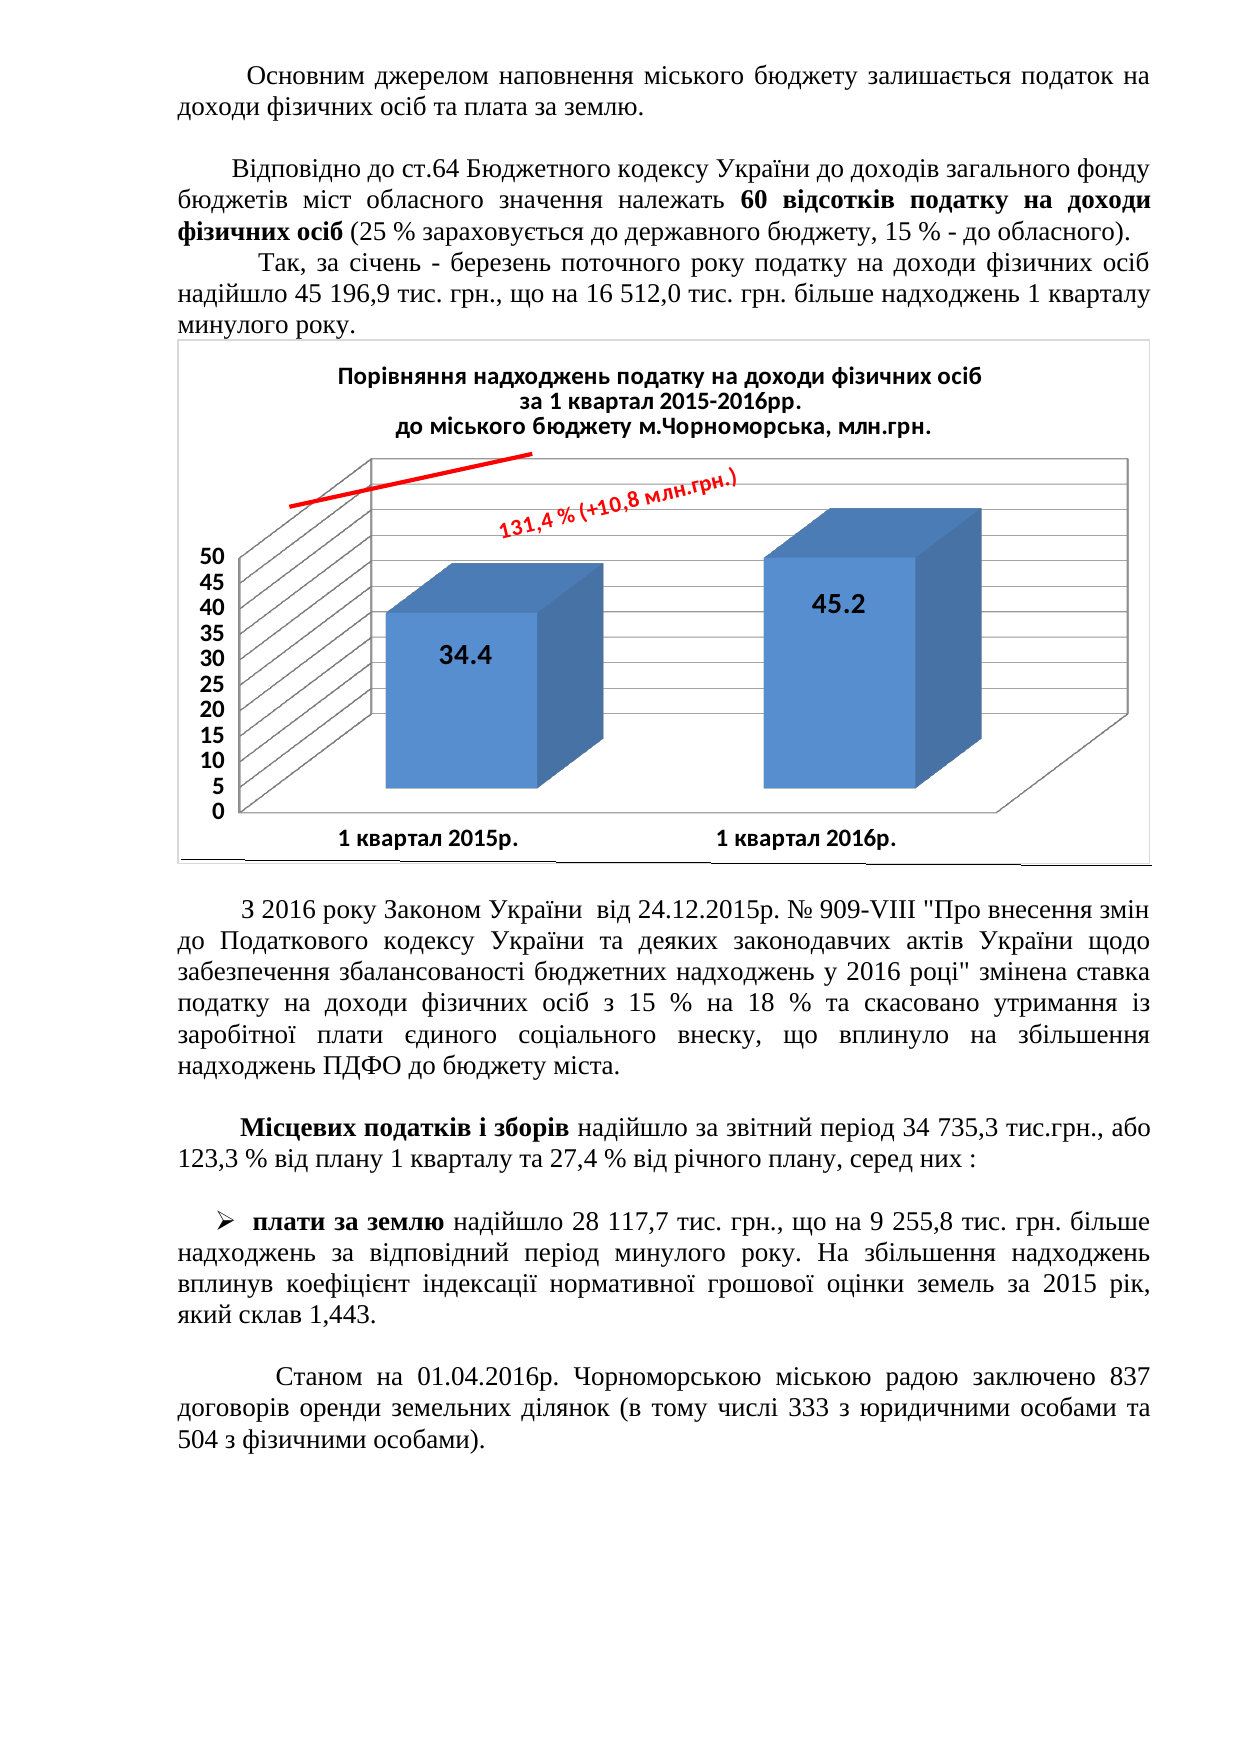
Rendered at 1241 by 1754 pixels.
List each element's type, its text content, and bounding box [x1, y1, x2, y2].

text Місцевих податків і зборів надійшло за звітний період 34 735,3 тис.грн., або 123,3 % від плану 1 кварталу та 27,4 % від річного плану, серед них : [177, 1111, 1152, 1173]
text Станом на 01.04.2016р. Чорноморською міською радою заключено 837 договорів оренди земельних ділянок (в тому числі 333 з юридичними особами та 504 з фізичними особами). [177, 1360, 1152, 1454]
text Основним джерелом наповнення міського бюджету залишається податок на доходи фізичних осіб та плата за землю. [177, 59, 1152, 121]
text З 2016 року Законом України від 24.12.2015р. № 909-VIIІ "Про внесення змін до Податкового кодексу України та деяких законодавчих актів України щодо забезпечення збалансованості бюджетних надходжень у 2016 році" змінена ставка податку на доходи фізичних осіб з 15 % на 18 % та скасовано утримання із заробітної плати єдиного соціального внеску, що вплинуло на збільшення надходжень ПДФО до бюджету міста. [177, 893, 1152, 1080]
text Відповідно до ст.64 Бюджетного кодексу України до доходів загального фонду бюджетів міст обласного значення належать 60 відсотків податку на доходи фізичних осіб (25 % зараховується до державного бюджету, 15 % - до обласного). [177, 152, 1152, 246]
list плати за землю надійшло 28 117,7 тис. грн., що на 9 255,8 тис. грн. більше надходжень за відповідний період минулого року. На збільшення надходжень вплинув коефіцієнт індексації нормативної грошової оцінки земель за 2015 рік, який склав 1,443. [177, 1204, 1152, 1329]
text Так, за січень - березень поточного року податку на доходи фізичних осіб надійшло 45 196,9 тис. грн., що на 16 512,0 тис. грн. більше надходжень 1 кварталу минулого року. [177, 246, 1152, 339]
